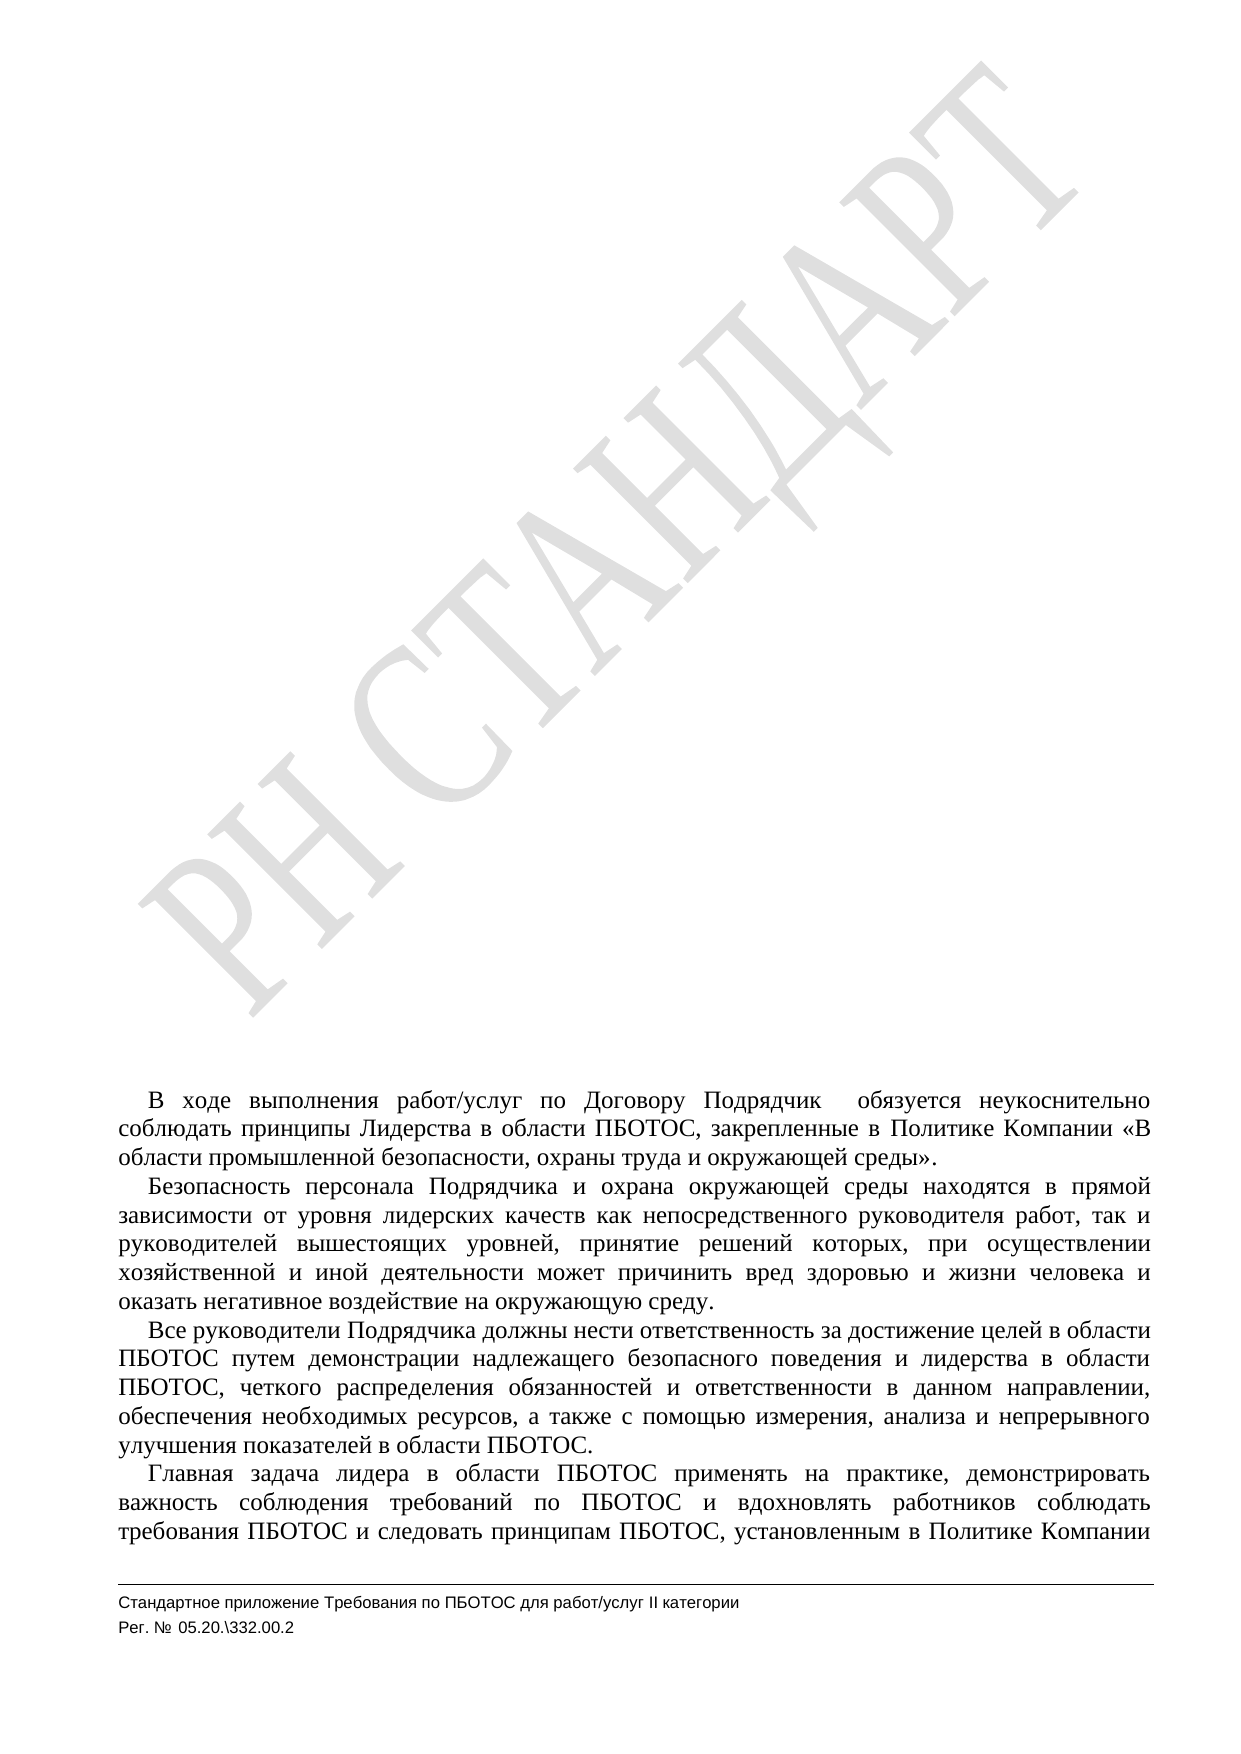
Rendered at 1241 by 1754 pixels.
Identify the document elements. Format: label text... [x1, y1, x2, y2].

text В ходе выполнения работ/услуг по Договору Подрядчик обязуется неукоснительно соблюдать принципы Лидерства в области ПБОТОС, закрепленные в Политике Компании «В области промышленной безопасности, охраны труда и окружающей среды». [118, 1085, 1152, 1171]
text Все руководители Подрядчика должны нести ответственность за достижение целей в области ПБОТОС путем демонстрации надлежащего безопасного поведения и лидерства в области ПБОТОС, четкого распределения обязанностей и ответственности в данном направлении, обеспечения необходимых ресурсов, а также с помощью измерения, анализа и непрерывного улучшения показателей в области ПБОТОС. [118, 1315, 1152, 1458]
text Безопасность персонала Подрядчика и охрана окружающей среды находятся в прямой зависимости от уровня лидерских качеств как непосредственного руководителя работ, так и руководителей вышестоящих уровней, принятие решений которых, при осуществлении хозяйственной и иной деятельности может причинить вред здоровью и жизни человека и оказать негативное воздействие на окружающую среду. [118, 1171, 1152, 1315]
text Главная задача лидера в области ПБОТОС применять на практике, демонстрировать важность соблюдения требований по ПБОТОС и вдохновлять работников соблюдать требования ПБОТОС и следовать принципам ПБОТОС, установленным в Политике Компании «В области промышленной безопасности, охраны труда и окружающей среды», а также контролировать их исполнение. [118, 1458, 1152, 1545]
